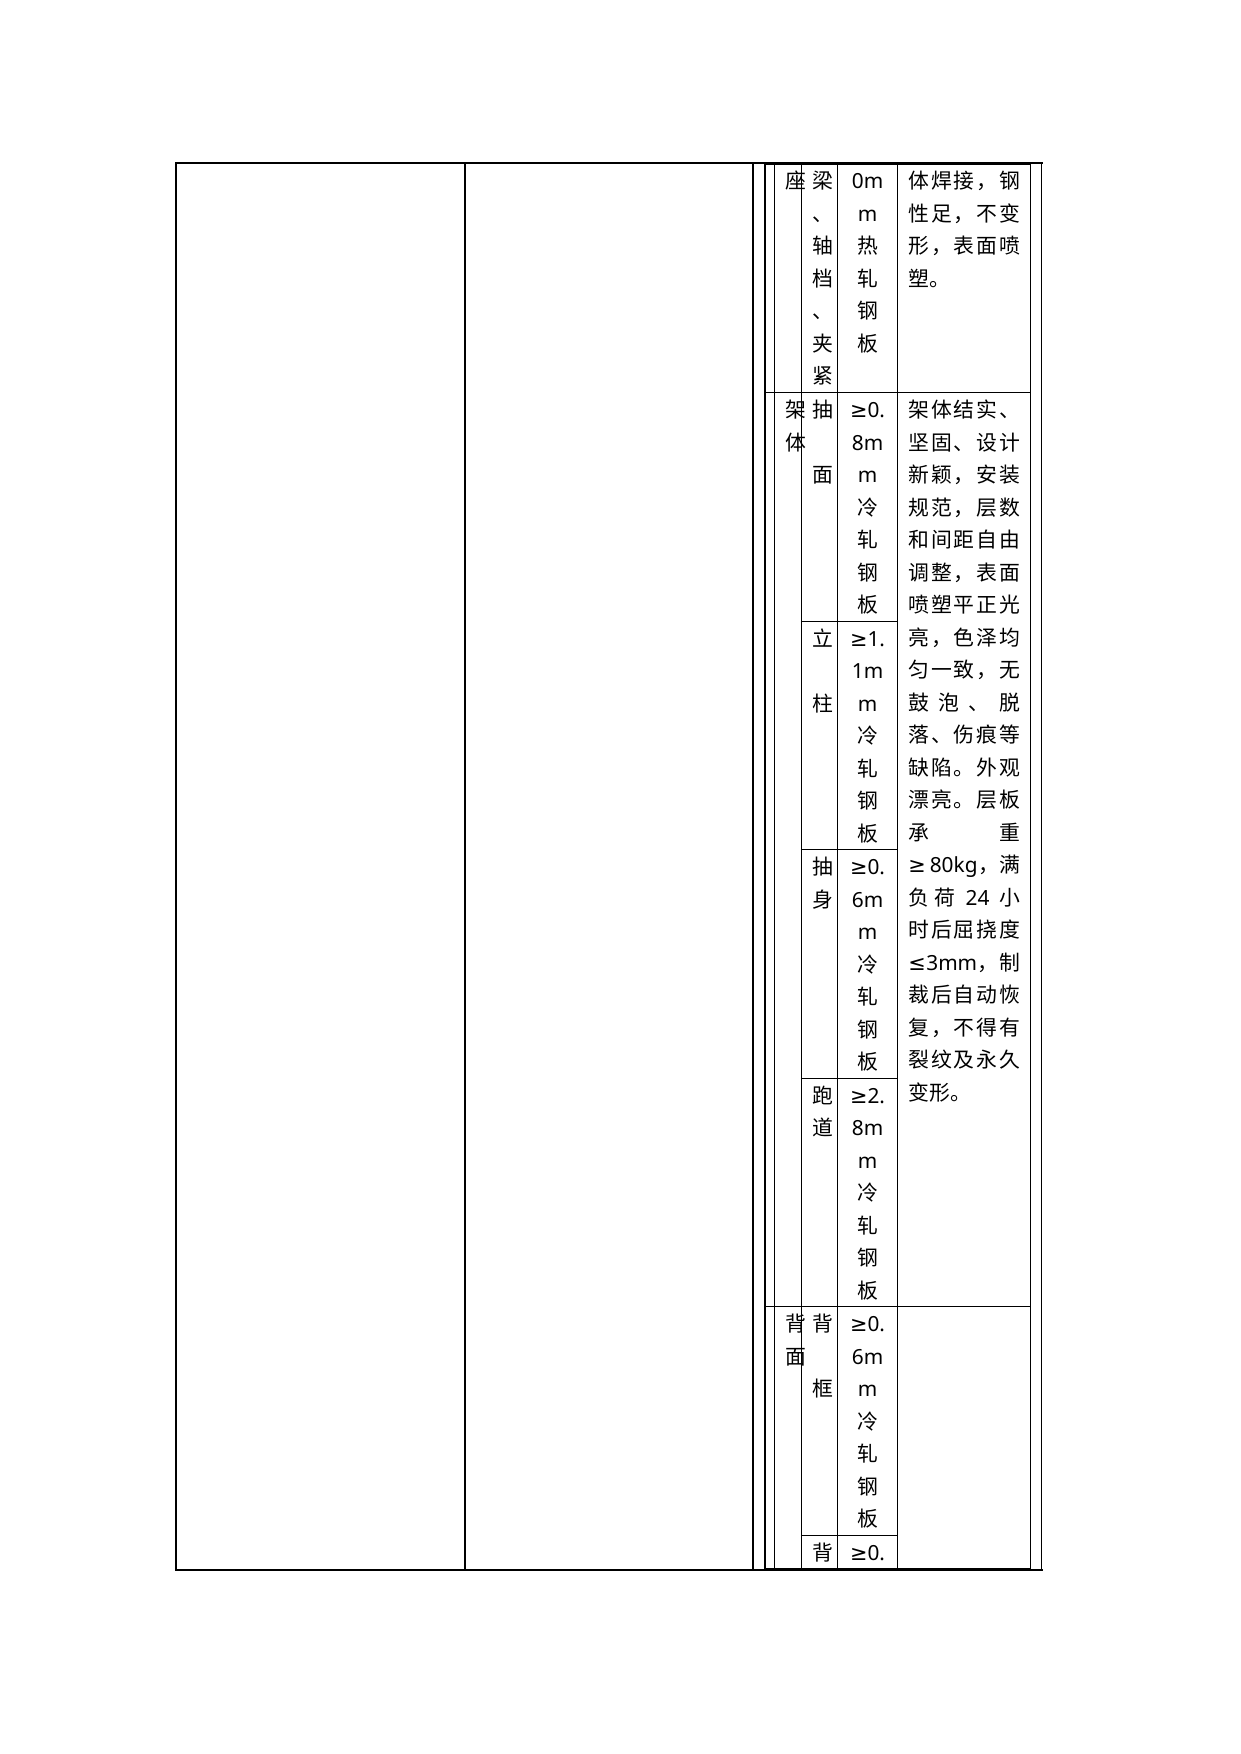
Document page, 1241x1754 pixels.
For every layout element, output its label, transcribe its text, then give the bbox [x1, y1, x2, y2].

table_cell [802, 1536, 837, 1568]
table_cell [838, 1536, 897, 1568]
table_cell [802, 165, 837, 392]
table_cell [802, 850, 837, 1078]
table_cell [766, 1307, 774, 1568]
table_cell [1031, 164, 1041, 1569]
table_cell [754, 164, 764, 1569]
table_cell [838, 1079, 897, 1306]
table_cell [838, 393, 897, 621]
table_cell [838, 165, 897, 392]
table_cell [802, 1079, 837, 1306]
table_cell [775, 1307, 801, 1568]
table_cell 1 [177, 164, 464, 1569]
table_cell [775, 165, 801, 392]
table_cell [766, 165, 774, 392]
table_cell [466, 164, 752, 1569]
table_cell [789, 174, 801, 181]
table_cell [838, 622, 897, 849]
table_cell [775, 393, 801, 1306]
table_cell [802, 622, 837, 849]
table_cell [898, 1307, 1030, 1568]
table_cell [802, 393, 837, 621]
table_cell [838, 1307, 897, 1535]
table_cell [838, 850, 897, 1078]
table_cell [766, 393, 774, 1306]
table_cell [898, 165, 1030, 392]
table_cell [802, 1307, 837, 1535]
